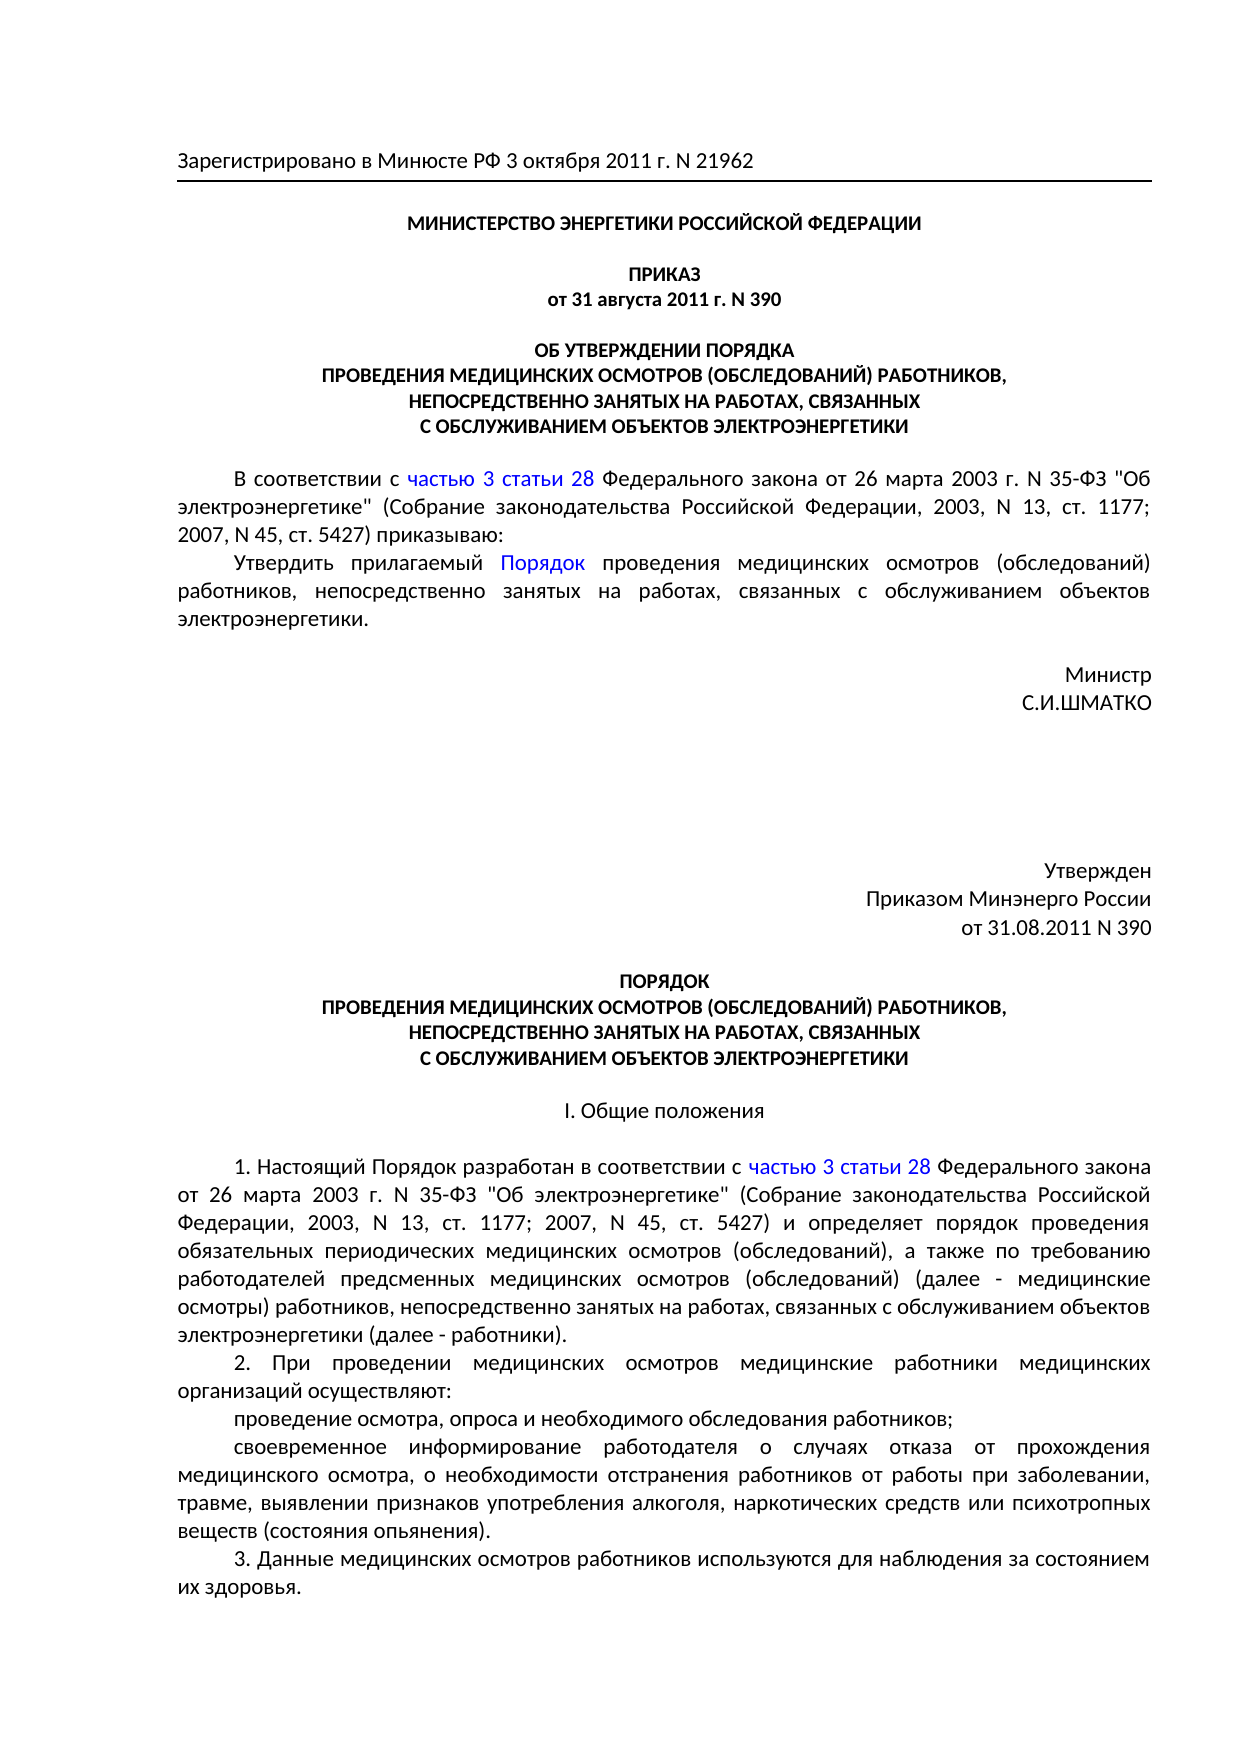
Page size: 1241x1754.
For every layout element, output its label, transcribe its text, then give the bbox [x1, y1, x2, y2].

title ПРОВЕДЕНИЯ МЕДИЦИНСКИХ ОСМОТРОВ (ОБСЛЕДОВАНИЙ) РАБОТНИКОВ, [177, 994, 1152, 1019]
title НЕПОСРЕДСТВЕННО ЗАНЯТЫХ НА РАБОТАХ, СВЯЗАННЫХ [177, 1019, 1152, 1045]
text от 31.08.2011 N 390 [177, 913, 1152, 941]
text В соответствии с частью 3 статьи 28 Федерального закона от 26 марта 2003 г. N 35-ФЗ "Об электроэнергетике" (Собрание законодательства Российской Федерации, 2003, N 13, ст. 1177; 2007, N 45, ст. 5427) приказываю: [177, 464, 1152, 548]
title ПРИКАЗ [177, 261, 1152, 286]
text проведение осмотра, опроса и необходимого обследования работников; [177, 1404, 1152, 1432]
text Утвердить прилагаемый Порядок проведения медицинских осмотров (обследований) работников, непосредственно занятых на работах, связанных с обслуживанием объектов электроэнергетики. [177, 548, 1152, 632]
text 1. Настоящий Порядок разработан в соответствии с частью 3 статьи 28 Федерального закона от 26 марта 2003 г. N 35-ФЗ "Об электроэнергетике" (Собрание законодательства Российской Федерации, 2003, N 13, ст. 1177; 2007, N 45, ст. 5427) и определяет порядок проведения обязательных периодических медицинских осмотров (обследований), а также по требованию работодателей предсменных медицинских осмотров (обследований) (далее - медицинские осмотры) работников, непосредственно занятых на работах, связанных с обслуживанием объектов электроэнергетики (далее - работники). [177, 1152, 1152, 1348]
title МИНИСТЕРСТВО ЭНЕРГЕТИКИ РОССИЙСКОЙ ФЕДЕРАЦИИ [177, 210, 1152, 236]
title НЕПОСРЕДСТВЕННО ЗАНЯТЫХ НА РАБОТАХ, СВЯЗАННЫХ [177, 388, 1152, 413]
text своевременное информирование работодателя о случаях отказа от прохождения медицинского осмотра, о необходимости отстранения работников от работы при заболевании, травме, выявлении признаков употребления алкоголя, наркотических средств или психотропных веществ (состояния опьянения). [177, 1432, 1152, 1544]
title С ОБСЛУЖИВАНИЕМ ОБЪЕКТОВ ЭЛЕКТРОЭНЕРГЕТИКИ [177, 1045, 1152, 1070]
title ПОРЯДОК [177, 969, 1152, 994]
text Приказом Минэнерго России [177, 884, 1152, 913]
text 2. При проведении медицинских осмотров медицинские работники медицинских организаций осуществляют: [177, 1348, 1152, 1404]
text 3. Данные медицинских осмотров работников используются для наблюдения за состоянием их здоровья. [177, 1544, 1152, 1600]
title С ОБСЛУЖИВАНИЕМ ОБЪЕКТОВ ЭЛЕКТРОЭНЕРГЕТИКИ [177, 413, 1152, 439]
title от 31 августа 2011 г. N 390 [177, 286, 1152, 312]
text Утвержден [177, 857, 1152, 884]
text Министр [177, 660, 1152, 688]
text I. Общие положения [177, 1096, 1152, 1124]
title ПРОВЕДЕНИЯ МЕДИЦИНСКИХ ОСМОТРОВ (ОБСЛЕДОВАНИЙ) РАБОТНИКОВ, [177, 363, 1152, 388]
text Зарегистрировано в Минюсте РФ 3 октября 2011 г. N 21962 [177, 146, 1152, 174]
text С.И.ШМАТКО [177, 688, 1152, 716]
title ОБ УТВЕРЖДЕНИИ ПОРЯДКА [177, 337, 1152, 363]
